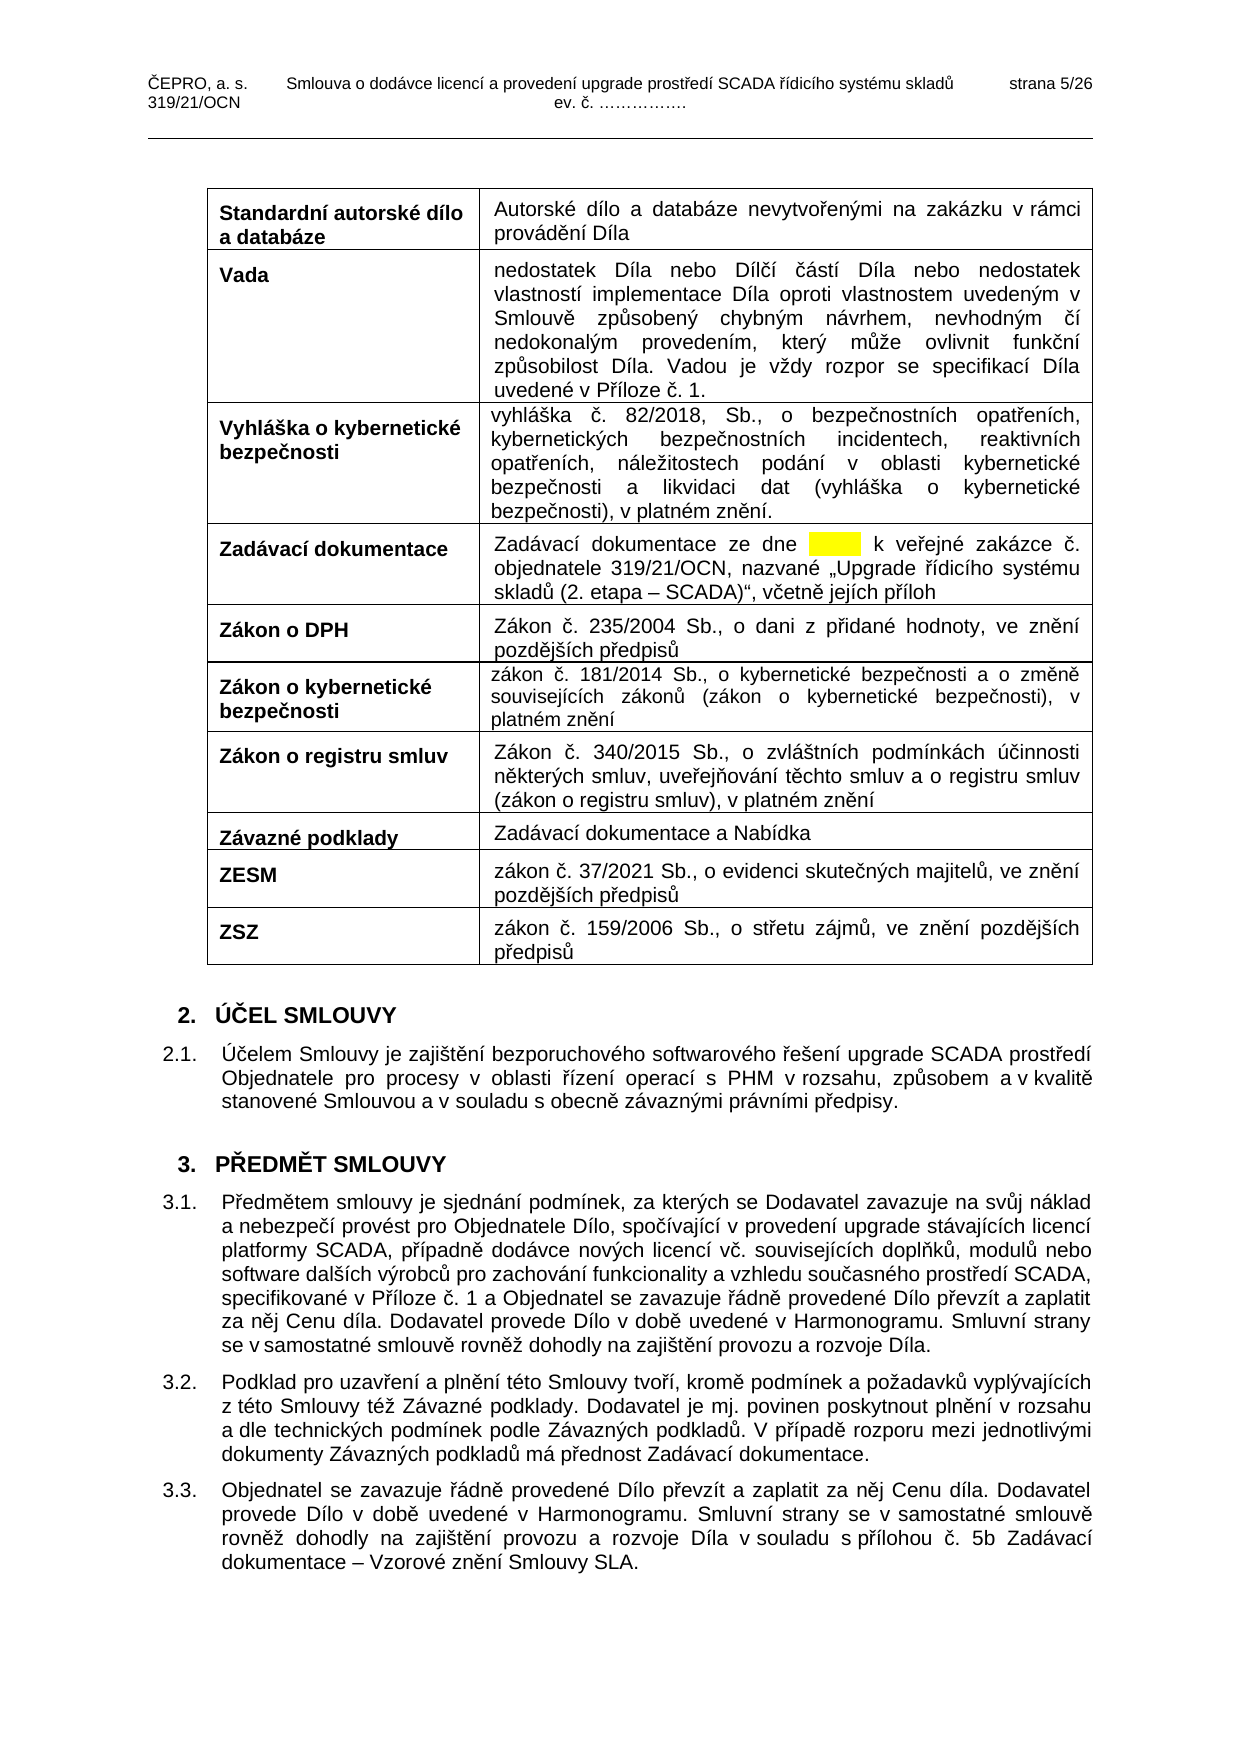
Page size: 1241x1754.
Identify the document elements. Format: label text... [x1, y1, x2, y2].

table_cell Zadávací dokumentace ze dne k veřejné zakázce č. objednatele 319/21/OCN, nazvané „Upgrade řídicího systému skladů (2. etapa – SCADA)“, včetně jejích příloh [480, 524, 1092, 604]
table_cell zákon č. 37/2021 Sb., o evidenci skutečných majitelů, ve znění pozdějších předpisů [480, 850, 1092, 907]
table_cell ZESM [208, 850, 479, 907]
table_cell Zadávací dokumentace a Nabídka [480, 813, 1092, 849]
table_cell Autorské dílo a databáze nevytvořenými na zakázku v rámci provádění Díla [480, 189, 1092, 249]
table_cell Vada [208, 250, 479, 402]
table_cell Zadávací dokumentace [208, 524, 479, 604]
subtitle ÚČEL SMLOUVY [177, 1002, 1093, 1029]
table_cell ZSZ [208, 908, 479, 964]
text Objednatel se zavazuje řádně provedené Dílo převzít a zaplatit za něj Cenu díla. Dodavatel provede Dílo v době uvedené v Harmonogramu. Smluvní strany se v samostatné smlouvě rovněž dohodly na zajištění provozu a rozvoje Díla v souladu s přílohou č. 5b Zadávací dokumentace – Vzorové znění Smlouvy SLA. [162, 1478, 1093, 1574]
table_cell zákon č. 181/2014 Sb., o kybernetické bezpečnosti a o změně souvisejících zákonů (zákon o kybernetické bezpečnosti), v platném znění [480, 663, 1092, 731]
table_cell Standardní autorské dílo a databáze [208, 189, 479, 249]
table_cell vyhláška č. 82/2018, Sb., o bezpečnostních opatřeních, kybernetických bezpečnostních incidentech, reaktivních opatřeních, náležitostech podání v oblasti kybernetické bezpečnosti a likvidaci dat (vyhláška o kybernetické bezpečnosti), v platném znění. [480, 403, 1092, 523]
table_cell Závazné podklady [208, 813, 479, 849]
table_cell zákon č. 159/2006 Sb., o střetu zájmů, ve znění pozdějších předpisů [480, 908, 1092, 964]
table_cell nedostatek Díla nebo Dílčí částí Díla nebo nedostatek vlastností implementace Díla oproti vlastnostem uvedeným v Smlouvě způsobený chybným návrhem, nevhodným čí nedokonalým provedením, který může ovlivnit funkční způsobilost Díla. Vadou je vždy rozpor se specifikací Díla uvedené v Příloze č. 1. [480, 250, 1092, 402]
table_cell Zákon o kybernetické bezpečnosti [208, 663, 479, 731]
subtitle PŘEDMĚT SMLOUVY [177, 1151, 1093, 1177]
table_cell Zákon č. 340/2015 Sb., o zvláštních podmínkách účinnosti některých smluv, uveřejňování těchto smluv a o registru smluv (zákon o registru smluv), v platném znění [480, 732, 1092, 812]
text Předmětem smlouvy je sjednání podmínek, za kterých se Dodavatel zavazuje na svůj náklad a nebezpečí provést pro Objednatele Dílo, spočívající v provedení upgrade stávajících licencí platformy SCADA, případně dodávce nových licencí vč. souvisejících doplňků, modulů nebo software dalších výrobců pro zachování funkcionality a vzhledu současného prostředí SCADA, specifikované v Příloze č. 1 a Objednatel se zavazuje řádně provedené Dílo převzít a zaplatit za něj Cenu díla. Dodavatel provede Dílo v době uvedené v Harmonogramu. Smluvní strany se v samostatné smlouvě rovněž dohodly na zajištění provozu a rozvoje Díla. [162, 1189, 1093, 1357]
table_cell Zákon o DPH [208, 605, 479, 661]
text Podklad pro uzavření a plnění této Smlouvy tvoří, kromě podmínek a požadavků vyplývajících z této Smlouvy též Závazné podklady. Dodavatel je mj. povinen poskytnout plnění v rozsahu a dle technických podmínek podle Závazných podkladů. V případě rozporu mezi jednotlivými dokumenty Závazných podkladů má přednost Zadávací dokumentace. [162, 1370, 1093, 1466]
table_cell Zákon o registru smluv [208, 732, 479, 812]
table_cell Zákon č. 235/2004 Sb., o dani z přidané hodnoty, ve znění pozdějších předpisů [480, 605, 1092, 661]
text Účelem Smlouvy je zajištění bezporuchového softwarového řešení upgrade SCADA prostředí Objednatele pro procesy v oblasti řízení operací s PHM v rozsahu, způsobem a v kvalitě stanovené Smlouvou a v souladu s obecně závaznými právními předpisy. [162, 1041, 1093, 1113]
table_cell Vyhláška o kybernetické bezpečnosti [208, 403, 479, 523]
